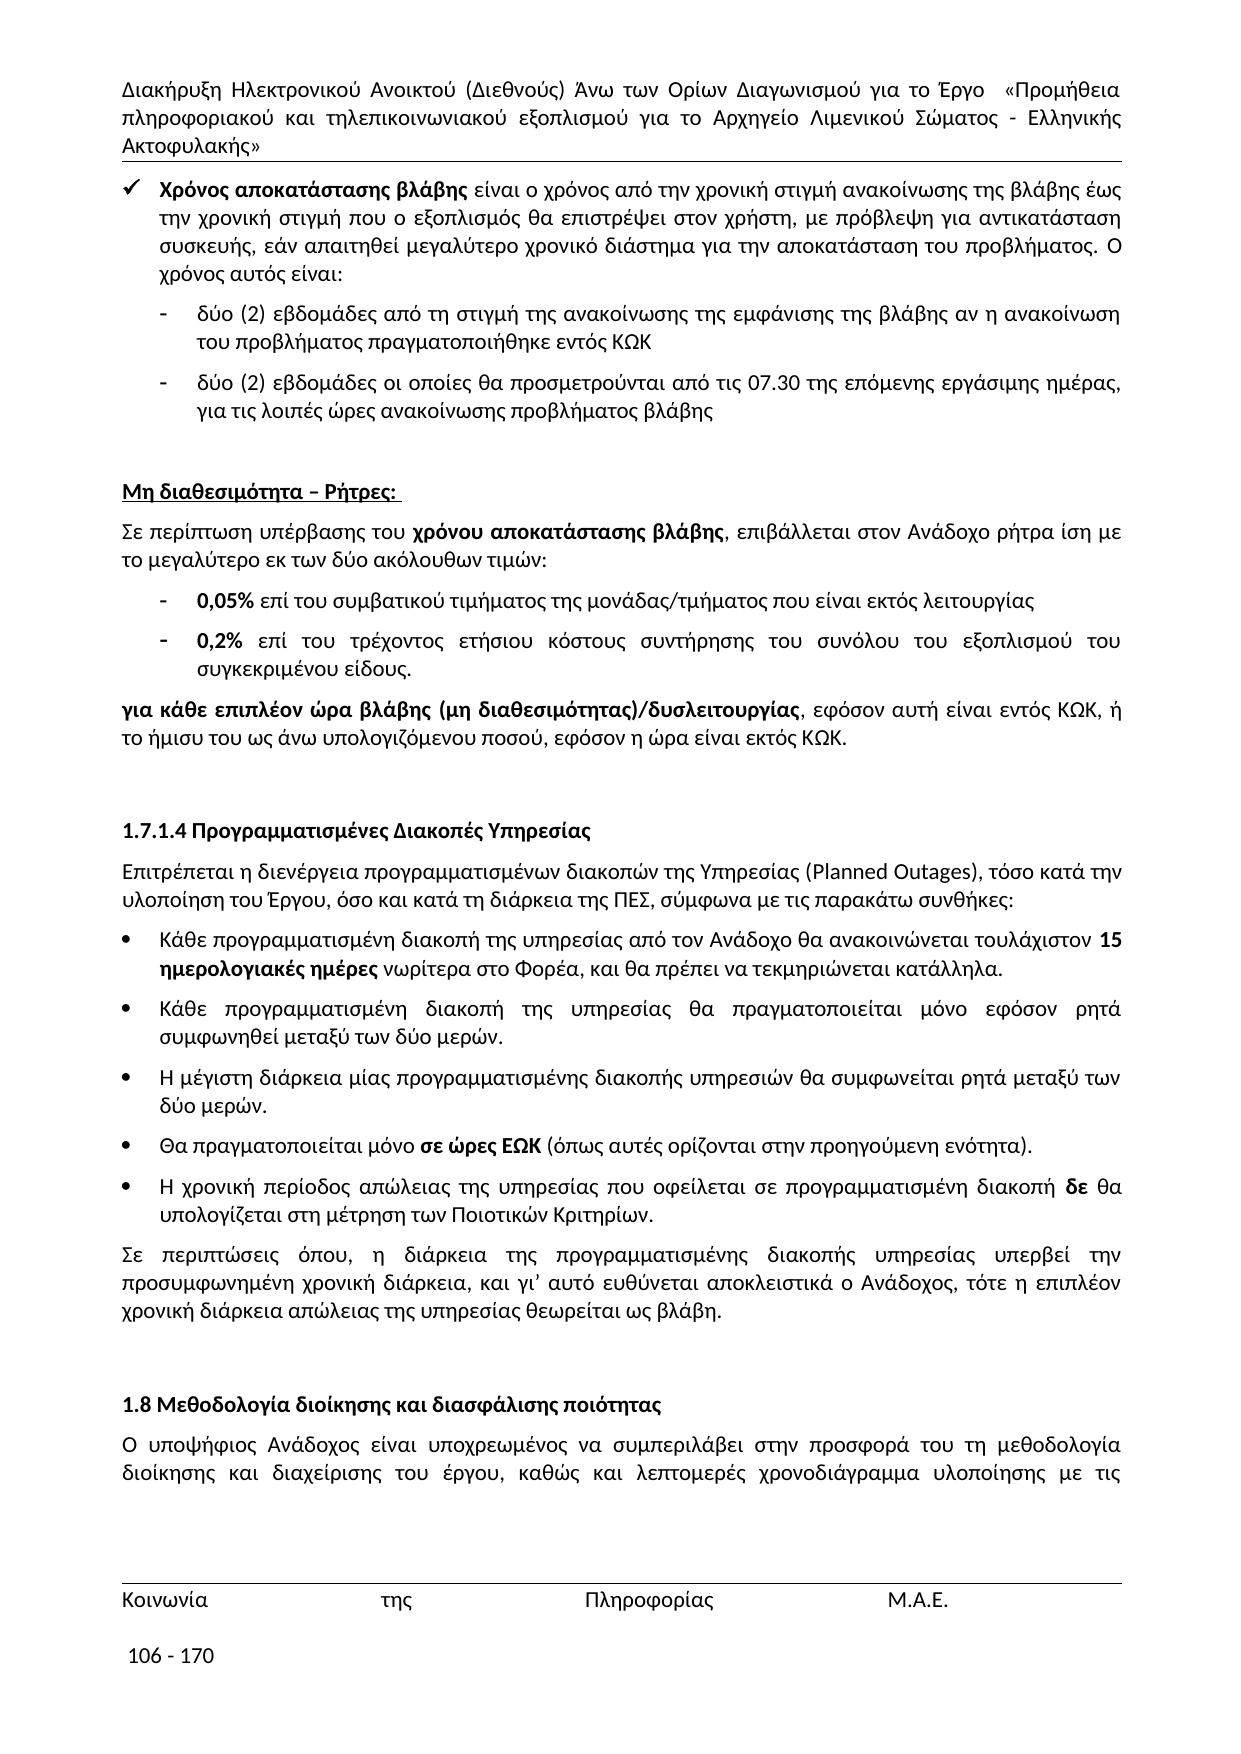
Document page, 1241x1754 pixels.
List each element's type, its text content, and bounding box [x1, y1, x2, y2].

list Χρόνος αποκατάστασης βλάβης είναι ο χρόνος από την χρονική στιγμή ανακοίνωσης της βλάβης έως την χρονική στιγμή που ο εξοπλισμός θα επιστρέψει στον χρήστη, με πρόβλεψη για αντικατάσταση συσκευής, εάν απαιτηθεί μεγαλύτερο χρονικό διάστημα για την αποκατάσταση του προβλήματος. Ο χρόνος αυτός είναι: [122, 175, 1122, 287]
list δύο (2) εβδομάδες οι οποίες θα προσμετρούνται από τις 07.30 της επόμενης εργάσιμης ημέρας, για τις λοιπές ώρες ανακοίνωσης προβλήματος βλάβης [159, 368, 1122, 424]
subtitle 1.8 Μεθοδολογία διοίκησης και διασφάλισης ποιότητας [122, 1390, 1122, 1418]
list Θα πραγματοποιείται μόνο σε ώρες ΕΩΚ (όπως αυτές ορίζονται στην προηγούμενη ενότητα). [122, 1131, 1122, 1159]
text για κάθε επιπλέον ώρα βλάβης (μη διαθεσιμότητας)/δυσλειτουργίας, εφόσον αυτή είναι εντός ΚΩΚ, ή το ήμισυ του ως άνω υπολογιζόμενου ποσού, εφόσον η ώρα είναι εκτός ΚΩΚ. [122, 695, 1122, 751]
text Σε περίπτωση υπέρβασης του χρόνου αποκατάστασης βλάβης, επιβάλλεται στον Ανάδοχο ρήτρα ίση με το μεγαλύτερο εκ των δύο ακόλουθων τιμών: [122, 517, 1122, 573]
text Επιτρέπεται η διενέργεια προγραμματισμένων διακοπών της Υπηρεσίας (Planned Outages), τόσο κατά την υλοποίηση του Έργου, όσο και κατά τη διάρκεια της ΠΕΣ, σύμφωνα με τις παρακάτω συνθήκες: [122, 857, 1122, 913]
list Κάθε προγραμματισμένη διακοπή της υπηρεσίας θα πραγματοποιείται μόνο εφόσον ρητά συμφωνηθεί μεταξύ των δύο μερών. [122, 994, 1122, 1050]
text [122, 1430, 1122, 1486]
list δύο (2) εβδομάδες από τη στιγμή της ανακοίνωσης της εμφάνισης της βλάβης αν η ανακοίνωση του προβλήματος πραγματοποιήθηκε εντός ΚΩΚ [159, 299, 1122, 355]
list 0,2% επί του τρέχοντος ετήσιου κόστους συντήρησης του συνόλου του εξοπλισμού του συγκεκριμένου είδους. [159, 626, 1122, 682]
text Σε περιπτώσεις όπου, η διάρκεια της προγραμματισμένης διακοπής υπηρεσίας υπερβεί την προσυμφωνημένη χρονική διάρκεια, και γι’ αυτό ευθύνεται αποκλειστικά ο Ανάδοχος, τότε η επιπλέον χρονική διάρκεια απώλειας της υπηρεσίας θεωρείται ως βλάβη. [122, 1240, 1122, 1324]
list Η μέγιστη διάρκεια μίας προγραμματισμένης διακοπής υπηρεσιών θα συμφωνείται ρητά μεταξύ των δύο μερών. [122, 1063, 1122, 1119]
text Μη διαθεσιμότητα – Ρήτρες: [122, 477, 1122, 505]
list Η χρονική περίοδος απώλειας της υπηρεσίας που οφείλεται σε προγραμματισμένη διακοπή δε θα υπολογίζεται στη μέτρηση των Ποιοτικών Κριτηρίων. [122, 1172, 1122, 1228]
list 0,05% επί του συμβατικού τιμήματος της μονάδας/τμήματος που είναι εκτός λειτουργίας [159, 586, 1122, 614]
list Κάθε προγραμματισμένη διακοπή της υπηρεσίας από τον Ανάδοχο θα ανακοινώνεται τουλάχιστον 15 ημερολογιακές ημέρες νωρίτερα στο Φορέα, και θα πρέπει να τεκμηριώνεται κατάλληλα. [122, 926, 1122, 982]
subtitle 1.7.1.4 Προγραμματισμένες Διακοπές Υπηρεσίας [122, 817, 1122, 844]
